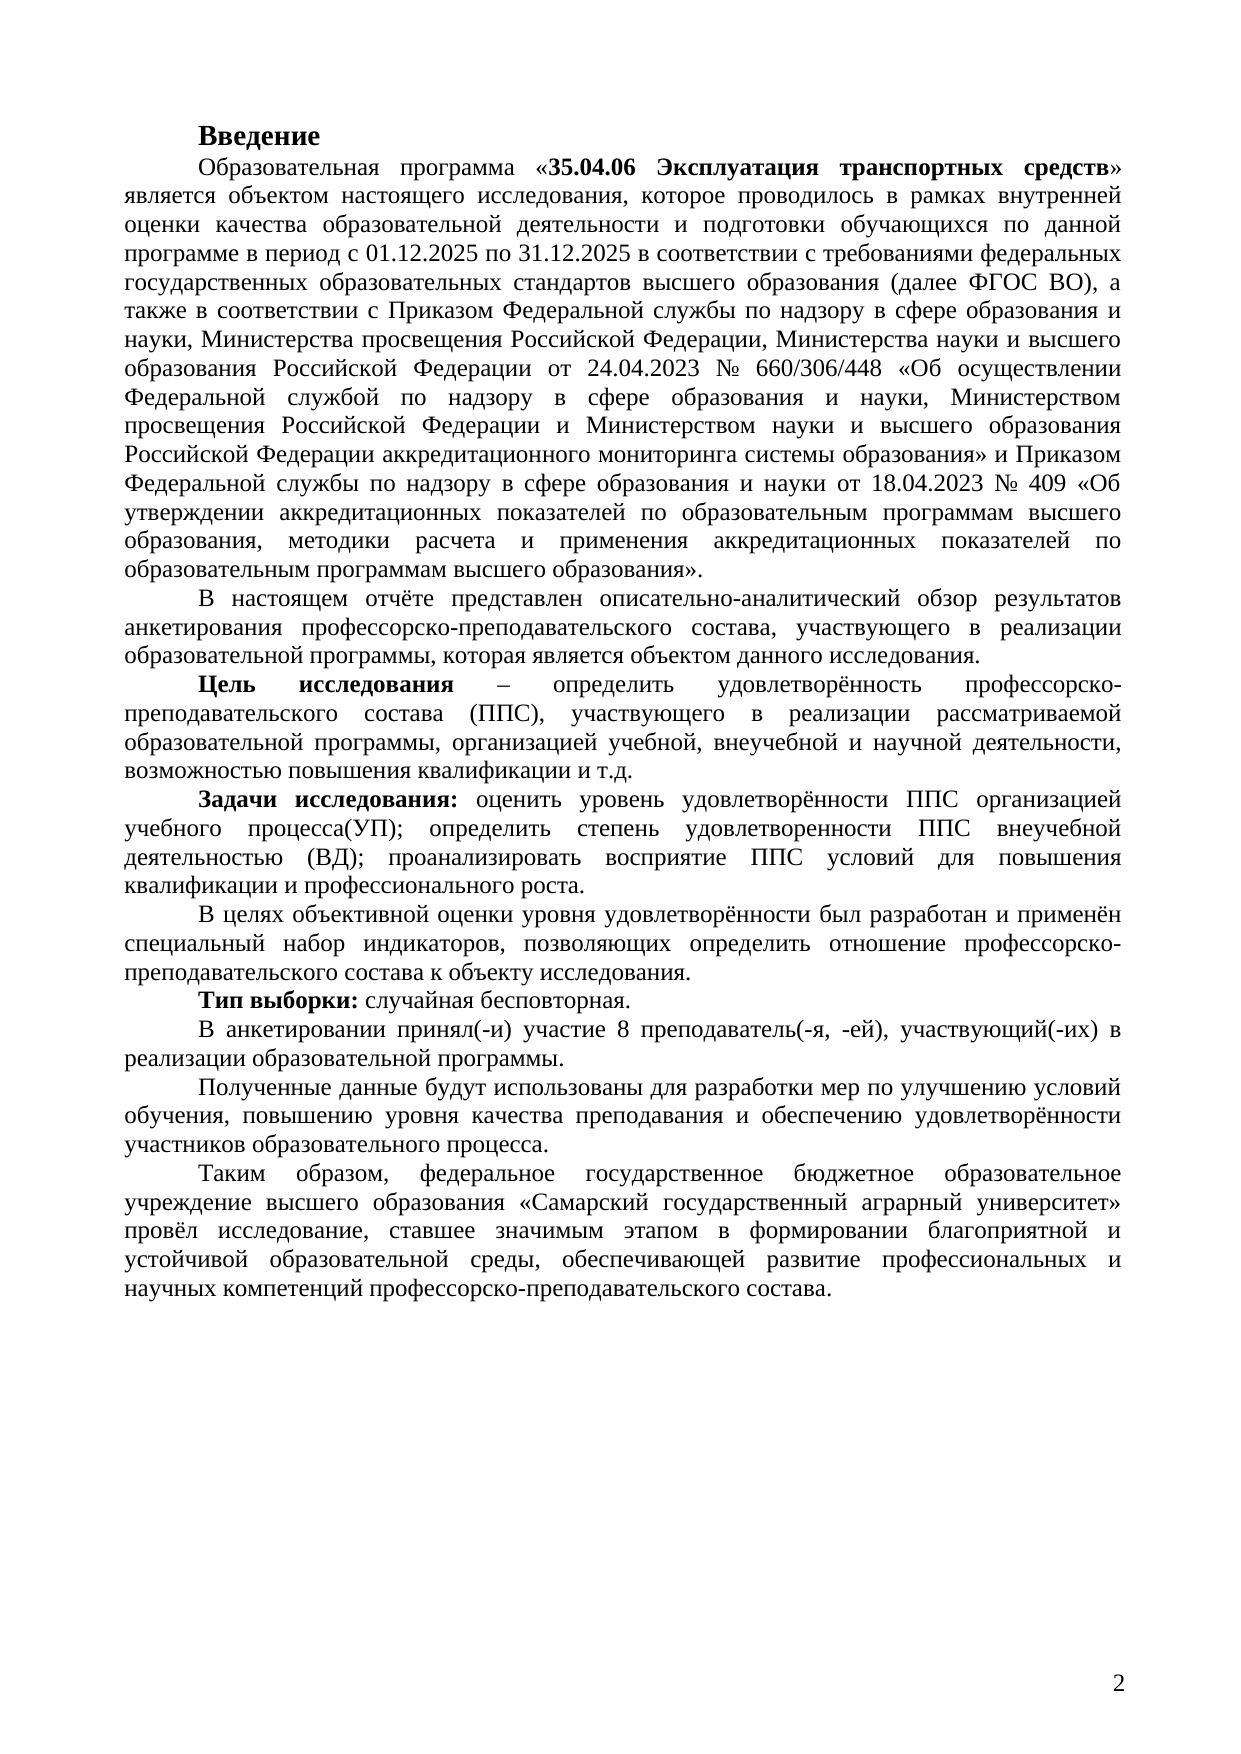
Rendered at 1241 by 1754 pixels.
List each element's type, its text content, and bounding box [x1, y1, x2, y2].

text Цель исследования – определить удовлетворённость профессорско-преподавательского состава (ППС), участвующего в реализации рассматриваемой образовательной программы, организацией учебной, внеучебной и научной деятельности, возможностью повышения квалификации и т.д. [124, 669, 1122, 784]
text Тип выборки: случайная бесповторная. [124, 985, 1122, 1014]
text В настоящем отчёте представлен описательно-аналитический обзор результатов анкетирования профессорско-преподавательского состава, участвующего в реализации образовательной программы, которая является объектом данного исследования. [124, 583, 1122, 669]
text В анкетировании принял(-и) участие 8 преподаватель(-я, -ей), участвующий(-их) в реализации образовательной программы. [124, 1014, 1122, 1072]
text Полученные данные будут использованы для разработки мер по улучшению условий обучения, повышению уровня качества преподавания и обеспечению удовлетворённости участников образовательного процесса. [124, 1072, 1122, 1158]
text Образовательная программа «35.04.06 Эксплуатация транспортных средств» является объектом настоящего исследования, которое проводилось в рамках внутренней оценки качества образовательной деятельности и подготовки обучающихся по данной программе в период с 01.12.2025 по 31.12.2025 в соответствии с требованиями федеральных государственных образовательных стандартов высшего образования (далее ФГОС ВО), а также в соответствии с Приказом Федеральной службы по надзору в сфере образования и науки, Министерства просвещения Российской Федерации, Министерства науки и высшего образования Российской Федерации от 24.04.2023 № 660/306/448 «Об осуществлении Федеральной службой по надзору в сфере образования и науки, Министерством просвещения Российской Федерации и Министерством науки и высшего образования Российской Федерации аккредитационного мониторинга системы образования» и Приказом Федеральной службы по надзору в сфере образования и науки от 18.04.2023 № 409 «Об утверждении аккредитационных показателей по образовательным программам высшего образования, методики расчета и применения аккредитационных показателей по образовательным программам высшего образования». [124, 152, 1122, 583]
text В целях объективной оценки уровня удовлетворённости был разработан и применён специальный набор индикаторов, позволяющих определить отношение профессорско-преподавательского состава к объекту исследования. [124, 899, 1122, 985]
text Задачи исследования: оценить уровень удовлетворённости ППС организацией учебного процесса(УП); определить степень удовлетворенности ППС внеучебной деятельностью (ВД); проанализировать восприятие ППС условий для повышения квалификации и профессионального роста. [124, 784, 1122, 899]
text Введение [124, 118, 1122, 152]
text Таким образом, федеральное государственное бюджетное образовательное учреждение высшего образования «Самарский государственный аграрный университет» провёл исследование, ставшее значимым этапом в формировании благоприятной и устойчивой образовательной среды, обеспечивающей развитие профессиональных и научных компетенций профессорско-преподавательского состава. [124, 1158, 1122, 1302]
